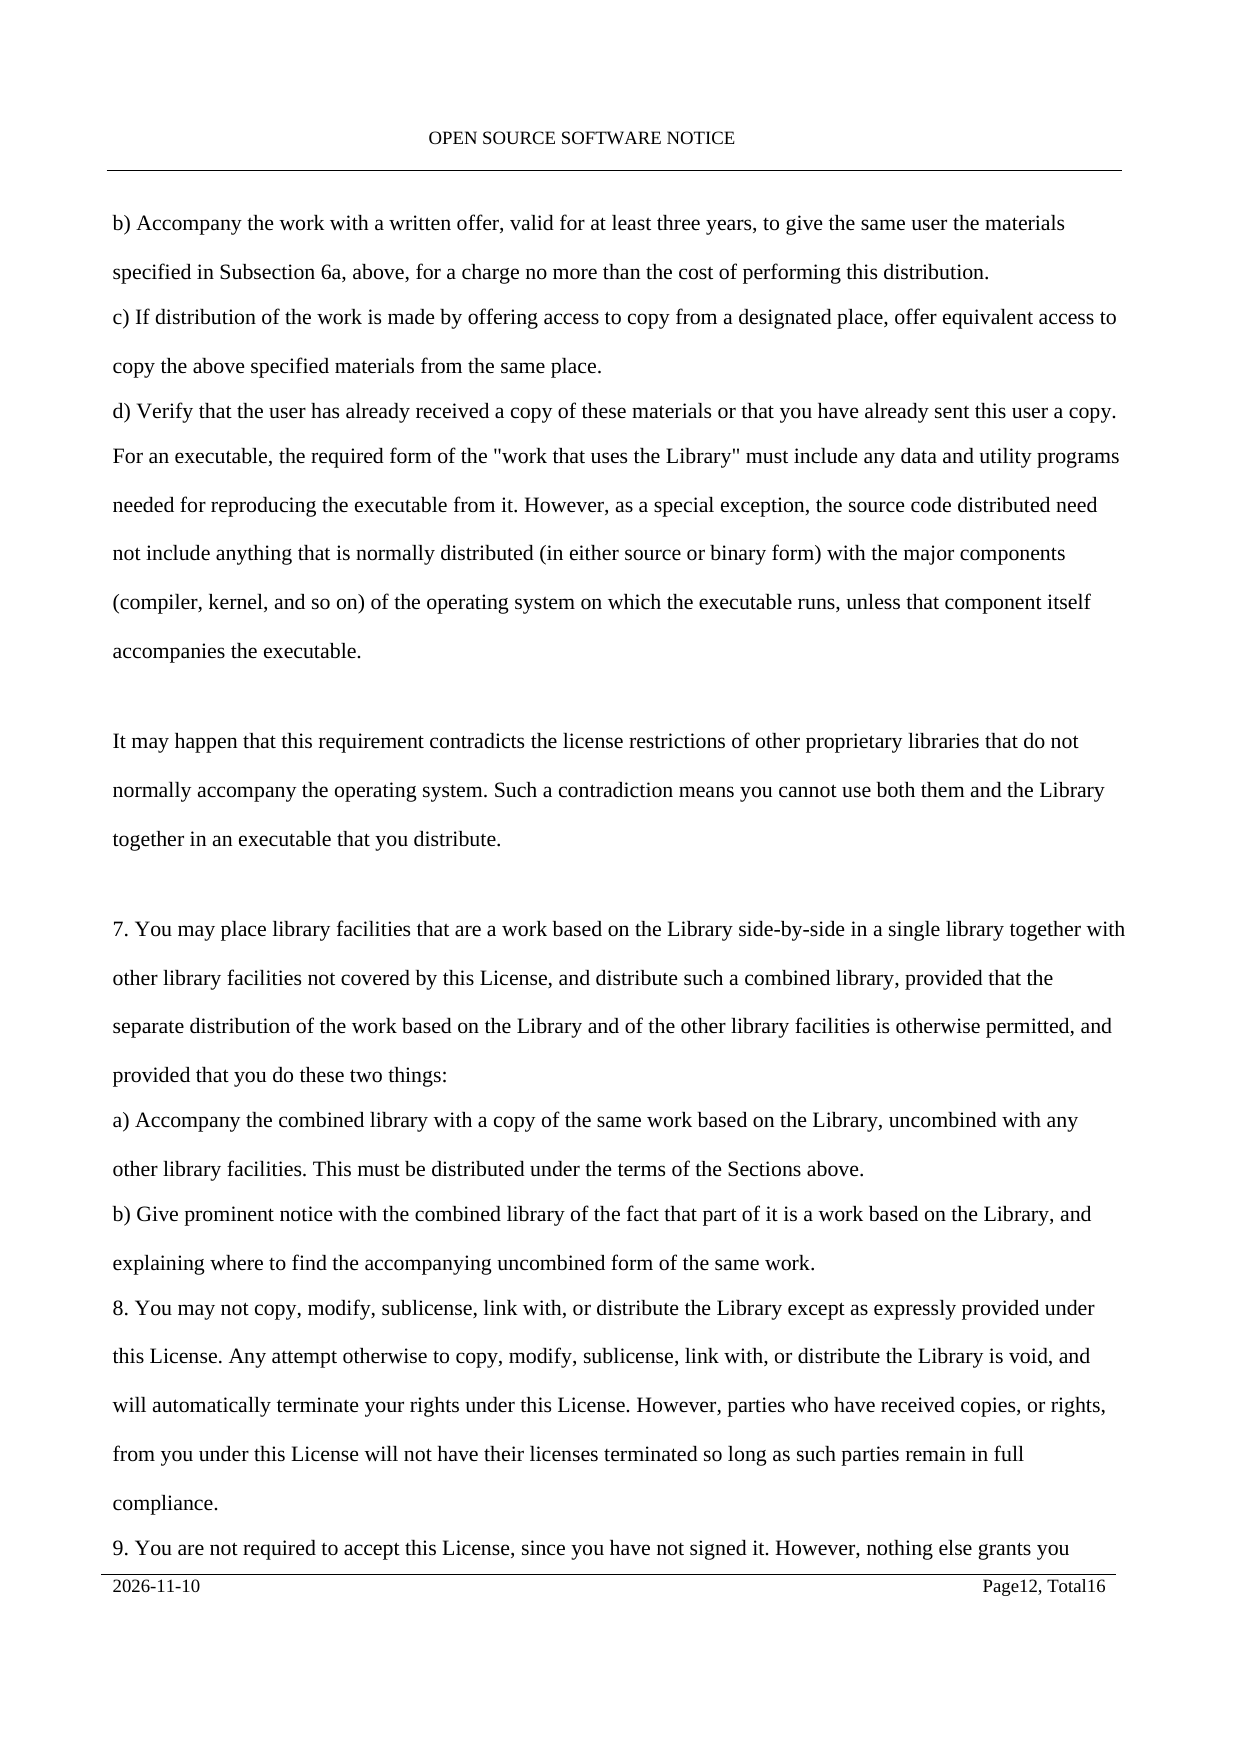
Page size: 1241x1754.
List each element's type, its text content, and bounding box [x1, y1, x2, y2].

text It may happen that this requirement contradicts the license restrictions of other proprietary libraries that do not normally accompany the operating system. Such a contradiction means you cannot use both them and the Library together in an executable that you distribute. [112, 724, 1128, 854]
text For an executable, the required form of the "work that uses the Library" must include any data and utility programs needed for reproducing the executable from it. However, as a special exception, the source code distributed need not include anything that is normally distributed (in either source or binary form) with the major components (compiler, kernel, and so on) of the operating system on which the executable runs, unless that component itself accompanies the executable. [112, 439, 1128, 667]
text b) Give prominent notice with the combined library of the fact that part of it is a work based on the Library, and explaining where to find the accompanying uncombined form of the same work. [112, 1197, 1128, 1278]
text c) If distribution of the work is made by offering access to copy from a designated place, offer equivalent access to copy the above specified materials from the same place. [112, 300, 1128, 381]
text b) Accompany the work with a written offer, valid for at least three years, to give the same user the materials specified in Subsection 6a, above, for a charge no more than the cost of performing this distribution. [112, 206, 1128, 288]
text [112, 1531, 1128, 1564]
text a) Accompany the combined library with a copy of the same work based on the Library, uncombined with any other library facilities. This must be distributed under the terms of the Sections above. [112, 1103, 1128, 1185]
text d) Verify that the user has already received a copy of these materials or that you have already sent this user a copy. [112, 394, 1128, 427]
text 8. You may not copy, modify, sublicense, link with, or distribute the Library except as expressly provided under this License. Any attempt otherwise to copy, modify, sublicense, link with, or distribute the Library is void, and will automatically terminate your rights under this License. However, parties who have received copies, or rights, from you under this License will not have their licenses terminated so long as such parties remain in full compliance. [112, 1291, 1128, 1519]
text 7. You may place library facilities that are a work based on the Library side-by-side in a single library together with other library facilities not covered by this License, and distribute such a combined library, provided that the separate distribution of the work based on the Library and of the other library facilities is otherwise permitted, and provided that you do these two things: [112, 912, 1128, 1091]
